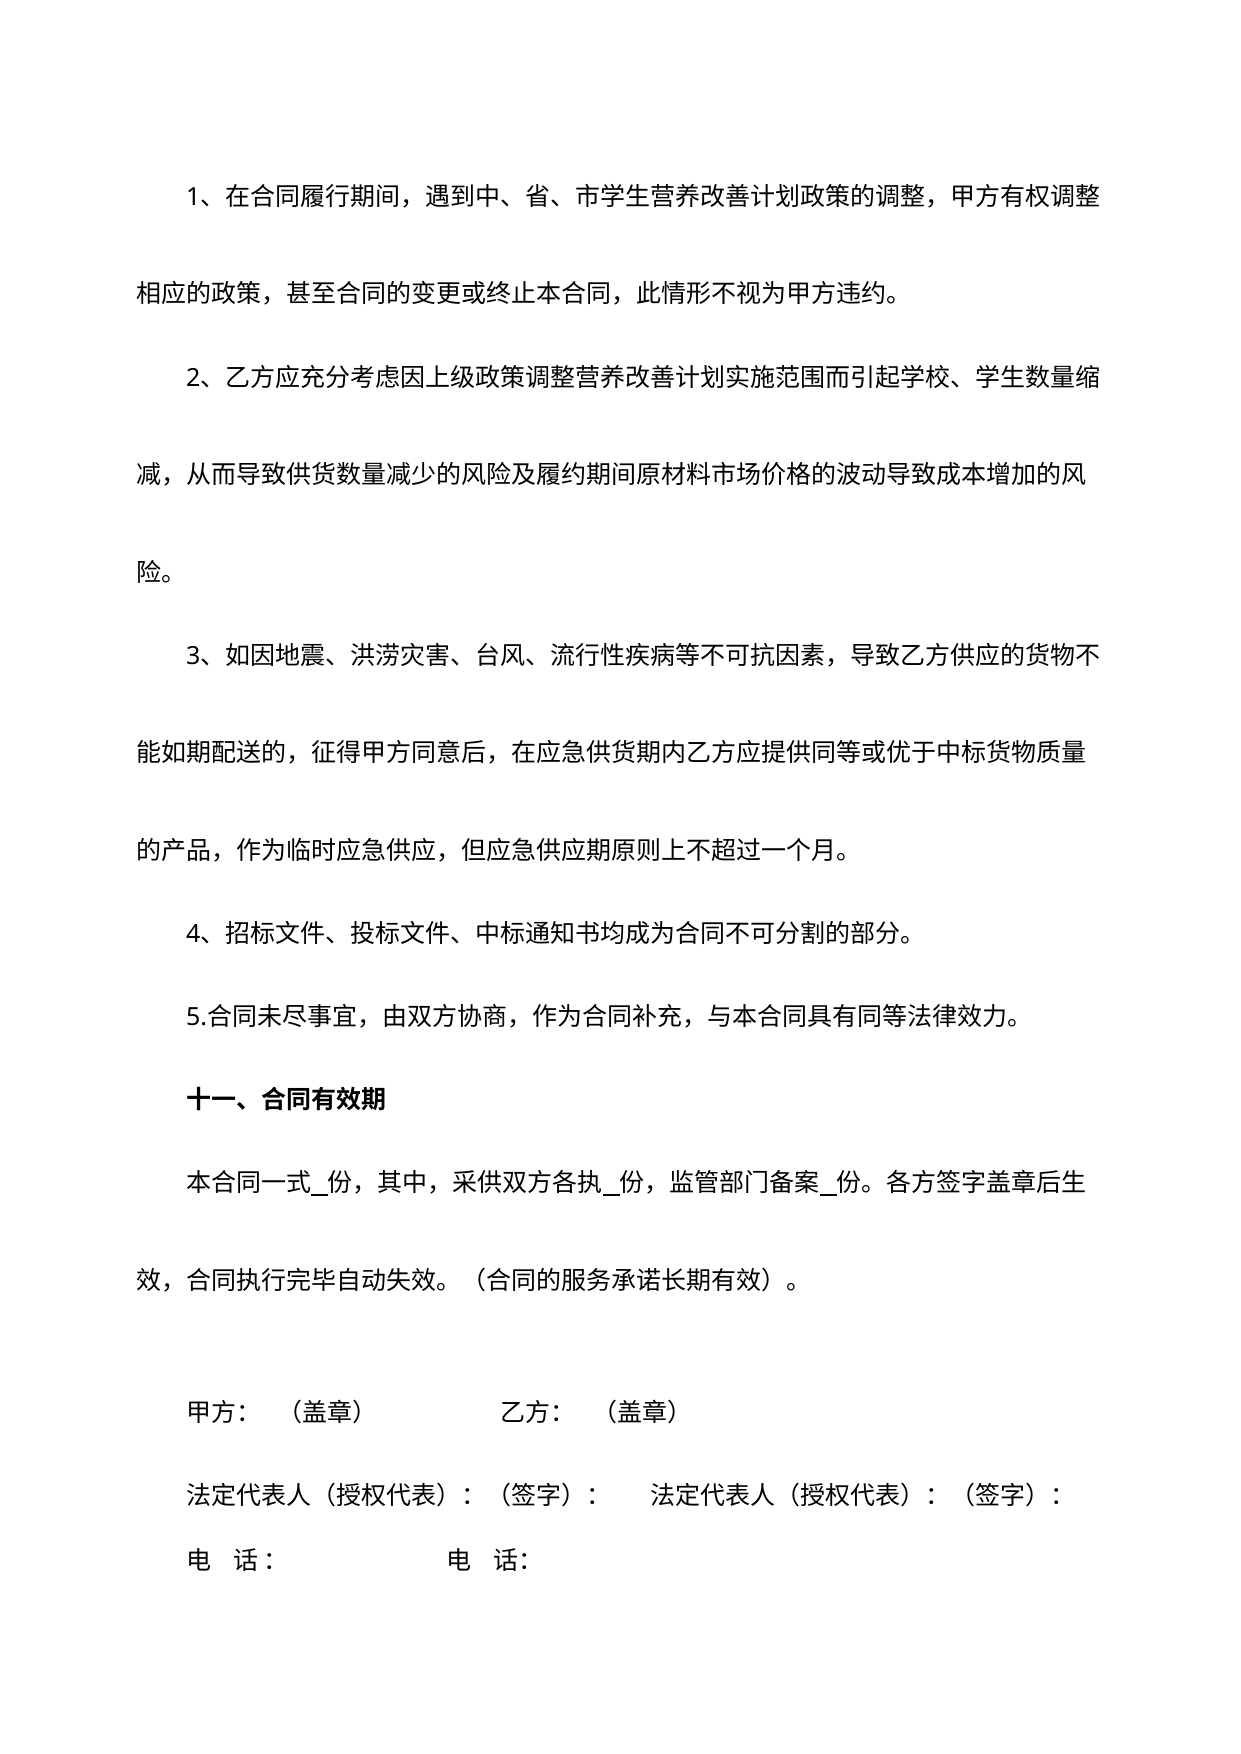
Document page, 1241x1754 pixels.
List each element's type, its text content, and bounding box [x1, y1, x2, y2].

text 法定代表人（授权代表）：（签字）： 法定代表人（授权代表）：（签字）： [136, 1461, 1104, 1526]
text 十一、合同有效期 [136, 1065, 1104, 1130]
text 电 话 ： 电 话： [136, 1526, 1104, 1591]
text 本合同一式 份，其中，采供双方各执 份，监管部门备案 份。各方签字盖章后生效，合同执行完毕自动失效。（合同的服务承诺长期有效）。 [136, 1148, 1104, 1311]
text 3、如因地震、洪涝灾害、台风、流行性疾病等不可抗因素，导致乙方供应的货物不能如期配送的，征得甲方同意后，在应急供货期内乙方应提供同等或优于中标货物质量的产品，作为临时应急供应，但应急供应期原则上不超过一个月。 [136, 621, 1104, 881]
text 甲方： （盖章） 乙方： （盖章） [136, 1378, 1104, 1443]
text 4、招标文件、投标文件、中标通知书均成为合同不可分割的部分。 [136, 899, 1104, 964]
text 5.合同未尽事宜，由双方协商，作为合同补充，与本合同具有同等法律效力。 [136, 982, 1104, 1047]
text 1、在合同履行期间，遇到中、省、市学生营养改善计划政策的调整，甲方有权调整相应的政策，甚至合同的变更或终止本合同，此情形不视为甲方违约。 [136, 162, 1104, 324]
text 2、乙方应充分考虑因上级政策调整营养改善计划实施范围而引起学校、学生数量缩减，从而导致供货数量减少的风险及履约期间原材料市场价格的波动导致成本增加的风险。 [136, 343, 1104, 603]
